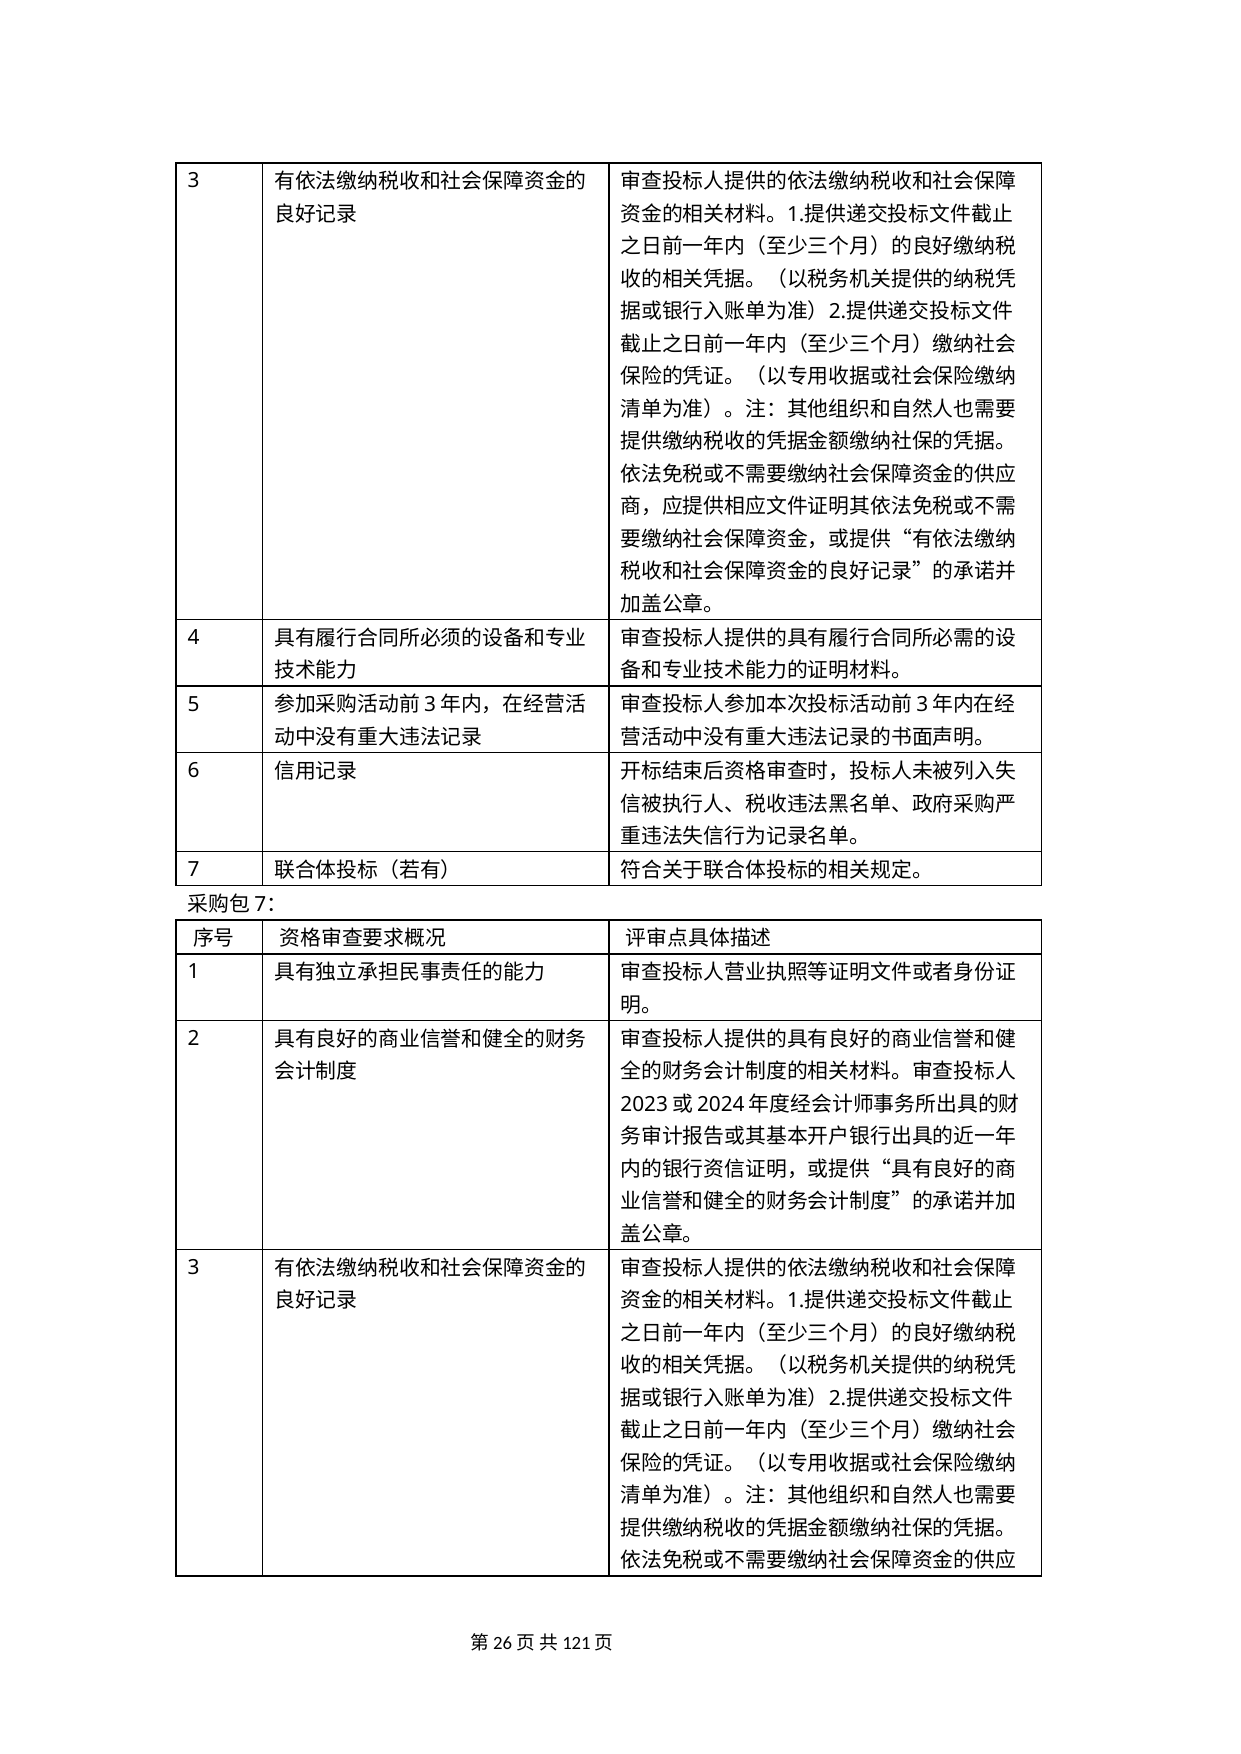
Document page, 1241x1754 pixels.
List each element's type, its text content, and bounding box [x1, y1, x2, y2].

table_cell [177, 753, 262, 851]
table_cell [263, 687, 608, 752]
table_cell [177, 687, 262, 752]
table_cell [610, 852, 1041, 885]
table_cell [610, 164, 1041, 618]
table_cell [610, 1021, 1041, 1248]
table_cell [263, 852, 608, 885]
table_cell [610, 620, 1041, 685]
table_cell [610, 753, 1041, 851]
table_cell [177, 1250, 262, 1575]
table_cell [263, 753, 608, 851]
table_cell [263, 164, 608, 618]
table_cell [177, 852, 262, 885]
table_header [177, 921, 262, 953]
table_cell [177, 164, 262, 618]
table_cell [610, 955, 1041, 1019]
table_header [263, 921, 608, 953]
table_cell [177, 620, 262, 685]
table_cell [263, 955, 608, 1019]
text 采购包7： [187, 886, 1053, 919]
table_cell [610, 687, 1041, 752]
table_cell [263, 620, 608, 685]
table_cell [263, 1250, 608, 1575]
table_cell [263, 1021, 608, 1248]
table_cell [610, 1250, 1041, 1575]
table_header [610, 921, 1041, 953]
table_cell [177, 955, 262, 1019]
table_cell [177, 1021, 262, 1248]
